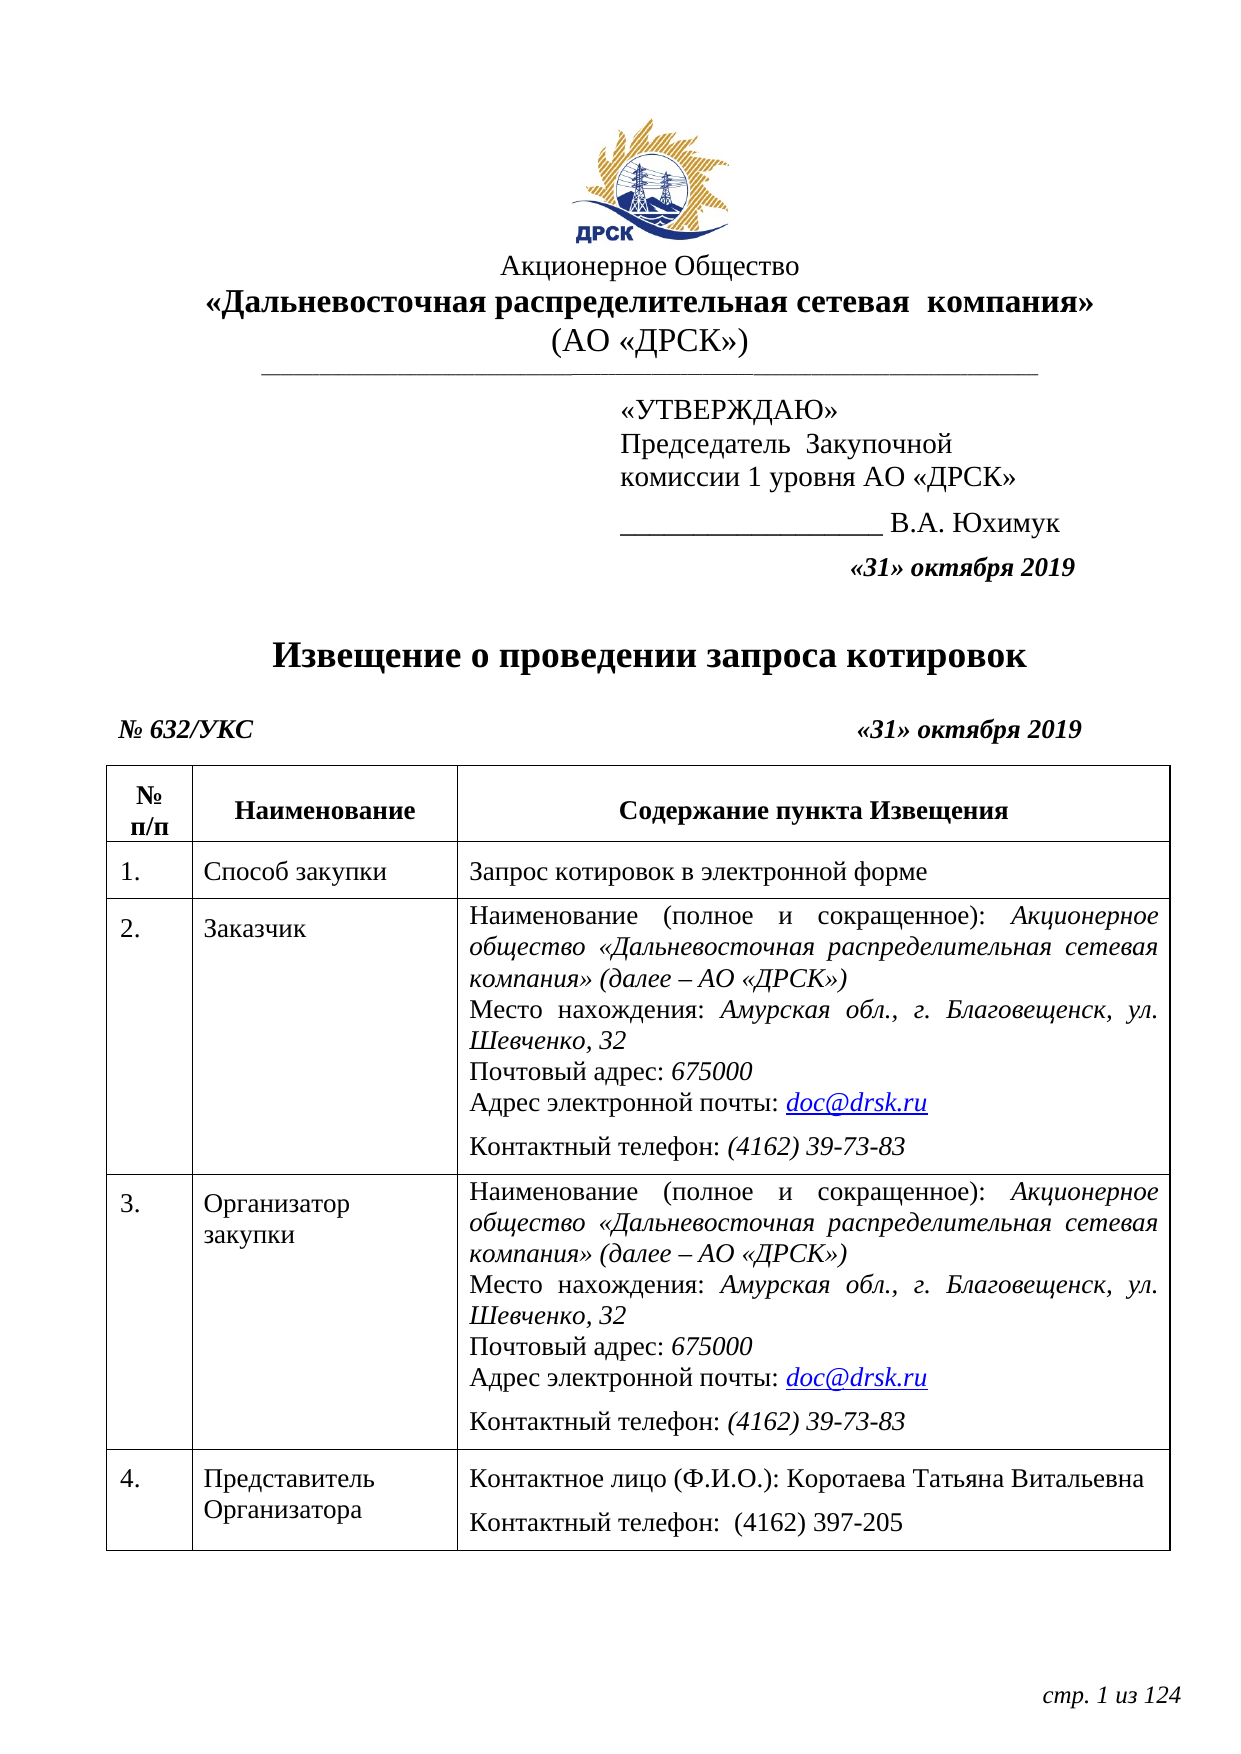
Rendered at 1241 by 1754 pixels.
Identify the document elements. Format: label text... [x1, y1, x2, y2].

table_header № п/п [107, 766, 192, 841]
table_cell Наименование (полное и сокращенное): Акционерное общество «Дальневосточная распределительная сетевая компания» (далее – АО «ДРСК») Место нахождения: Амурская обл., г. Благовещенск, ул. Шевченко, 32 Почтовый адрес: 675000 Адрес электронной почты: doc@drsk.ru Контактный телефон: (4162) 39-73-83 [458, 899, 1169, 1173]
table_cell Заказчик [193, 899, 457, 1173]
table_header Наименование [193, 766, 457, 841]
table_cell Способ закупки [193, 842, 457, 898]
text Извещение о проведении запроса котировок [118, 633, 1181, 676]
table_cell Организатор закупки [193, 1175, 457, 1449]
table_cell [107, 1450, 192, 1549]
table_header № 632/УКС [107, 713, 605, 765]
table_cell Наименование (полное и сокращенное): Акционерное общество «Дальневосточная распределительная сетевая компания» (далее – АО «ДРСК») Место нахождения: Амурская обл., г. Благовещенск, ул. Шевченко, 32 Почтовый адрес: 675000 Адрес электронной почты: doc@drsk.ru Контактный телефон: (4162) 39-73-83 [458, 1175, 1169, 1449]
text __________________ В.А. Юхимук [620, 506, 1181, 539]
picture [570, 118, 729, 249]
table_cell [107, 842, 192, 898]
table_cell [458, 1450, 1169, 1549]
table_header Содержание пункта Извещения [458, 766, 1169, 841]
text «УТВЕРЖДАЮ» [620, 392, 1181, 426]
table_cell Запрос котировок в электронной форме [458, 842, 1169, 898]
table_header «31» октября 2019 [605, 713, 1104, 765]
text Акционерное Общество [118, 248, 1181, 282]
table_cell [107, 899, 192, 1173]
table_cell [193, 1450, 457, 1549]
table_cell [107, 1175, 192, 1449]
text _____________________________________________________________________________________________________________________ [118, 358, 1181, 378]
text (АО «ДРСК») [118, 320, 1181, 358]
text Председатель Закупочной [620, 426, 1181, 459]
text комиссии 1 уровня АО «ДРСК» [620, 459, 1181, 493]
text «Дальневосточная распределительная сетевая компания» [118, 282, 1181, 320]
text «31» октября 2019 [620, 552, 1181, 583]
